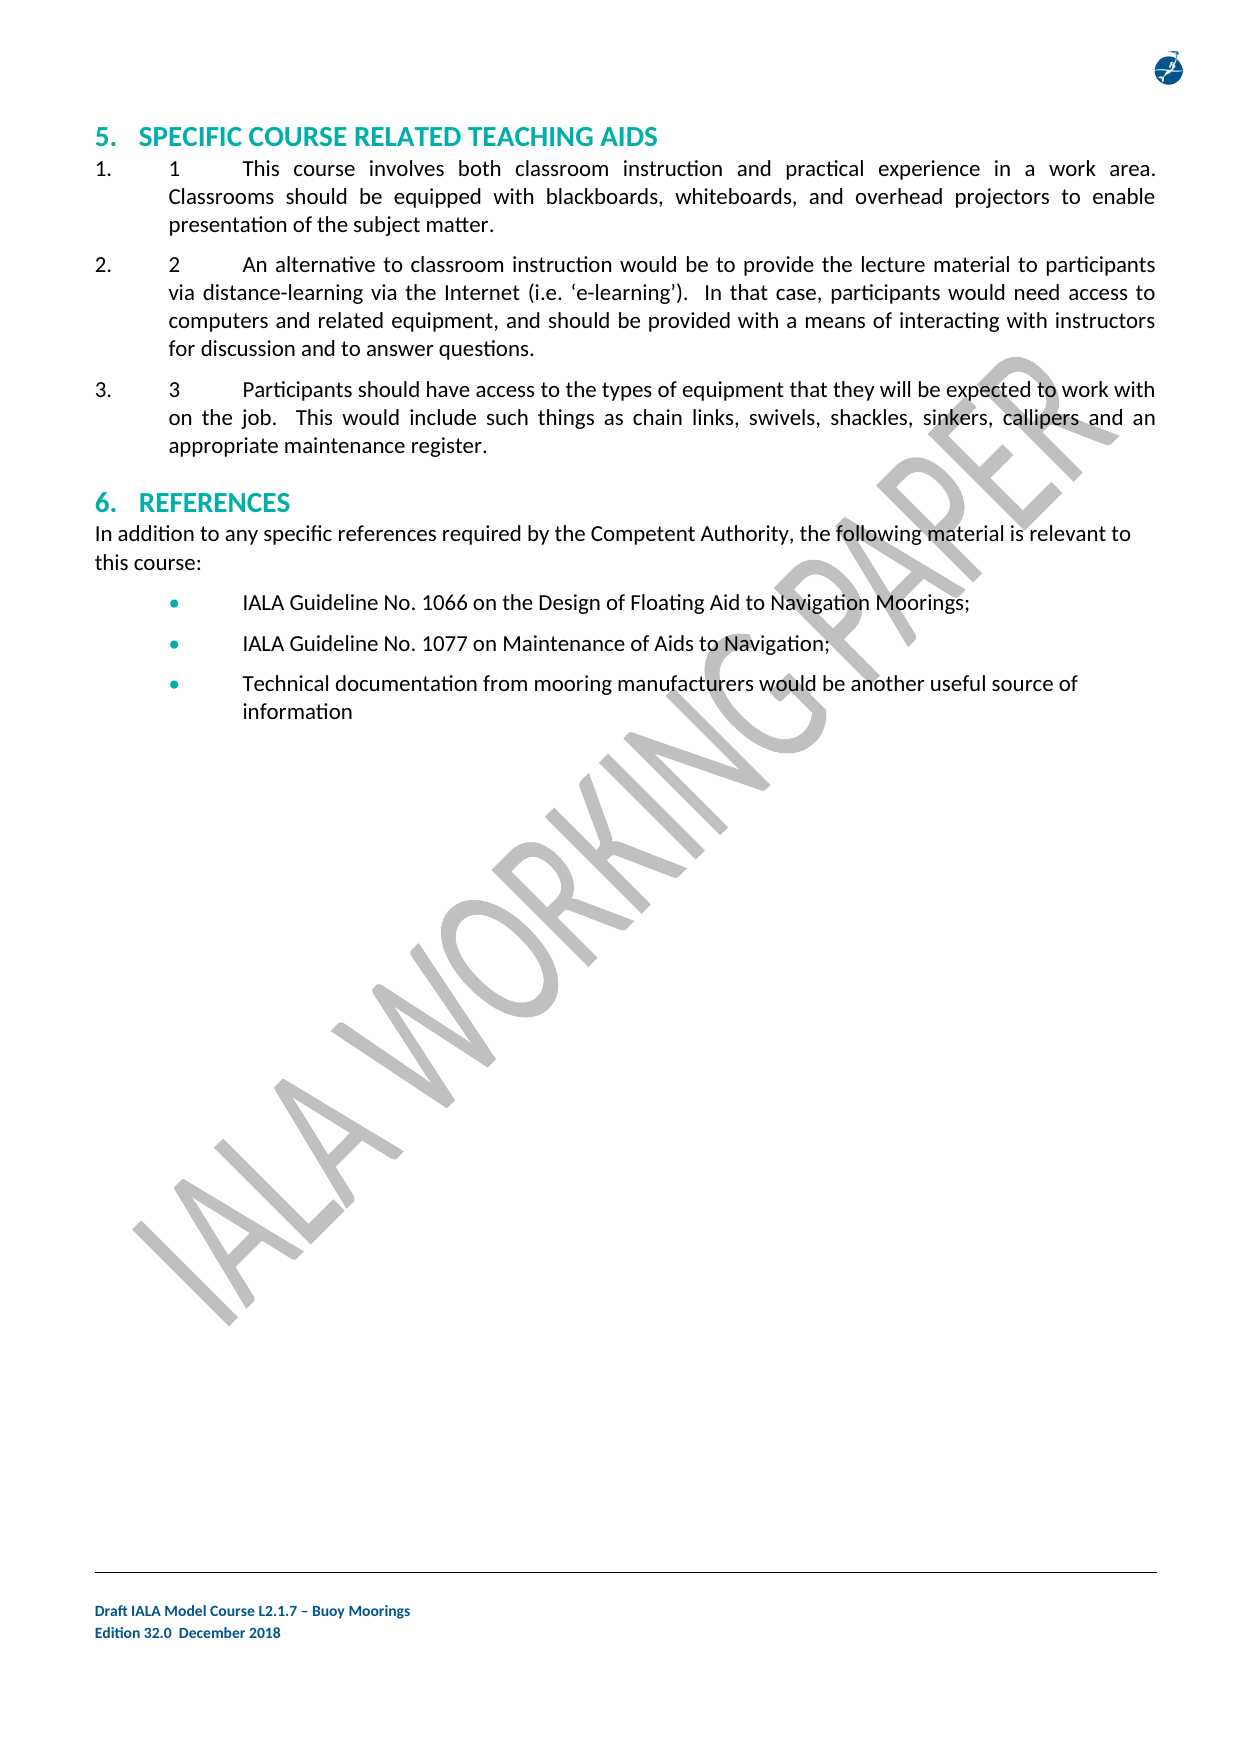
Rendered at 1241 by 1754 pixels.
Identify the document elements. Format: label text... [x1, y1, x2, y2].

list 2 An alternative to classroom instruction would be to provide the lecture material to participants via distance-learning via the Internet (i.e. ‘e-learning’). In that case, participants would need access to computers and related equipment, and should be provided with a means of interacting with instructors for discussion and to answer questions. [94, 250, 1157, 362]
text • Technical documentation from mooring manufacturers would be another useful source of information [168, 669, 1157, 725]
text In addition to any specific references required by the Competent Authority, the following material is relevant to this course: [94, 519, 1157, 576]
picture [1123, 1, 1241, 120]
list 1 This course involves both classroom instruction and practical experience in a work area. Classrooms should be equipped with blackboards, whiteboards, and overhead projectors to enable presentation of the subject matter. [94, 154, 1157, 238]
subtitle Specific Course Related Teaching Aids [94, 118, 1157, 154]
text • IALA Guideline No. 1066 on the Design of Floating Aid to Navigation Moorings; [168, 588, 1157, 616]
list 3 Participants should have access to the types of equipment that they will be expected to work with on the job. This would include such things as chain links, swivels, shackles, sinkers, callipers and an appropriate maintenance register. [94, 375, 1157, 459]
subtitle References [94, 484, 1157, 519]
text • IALA Guideline No. 1077 on Maintenance of Aids to Navigation; [168, 629, 1157, 657]
